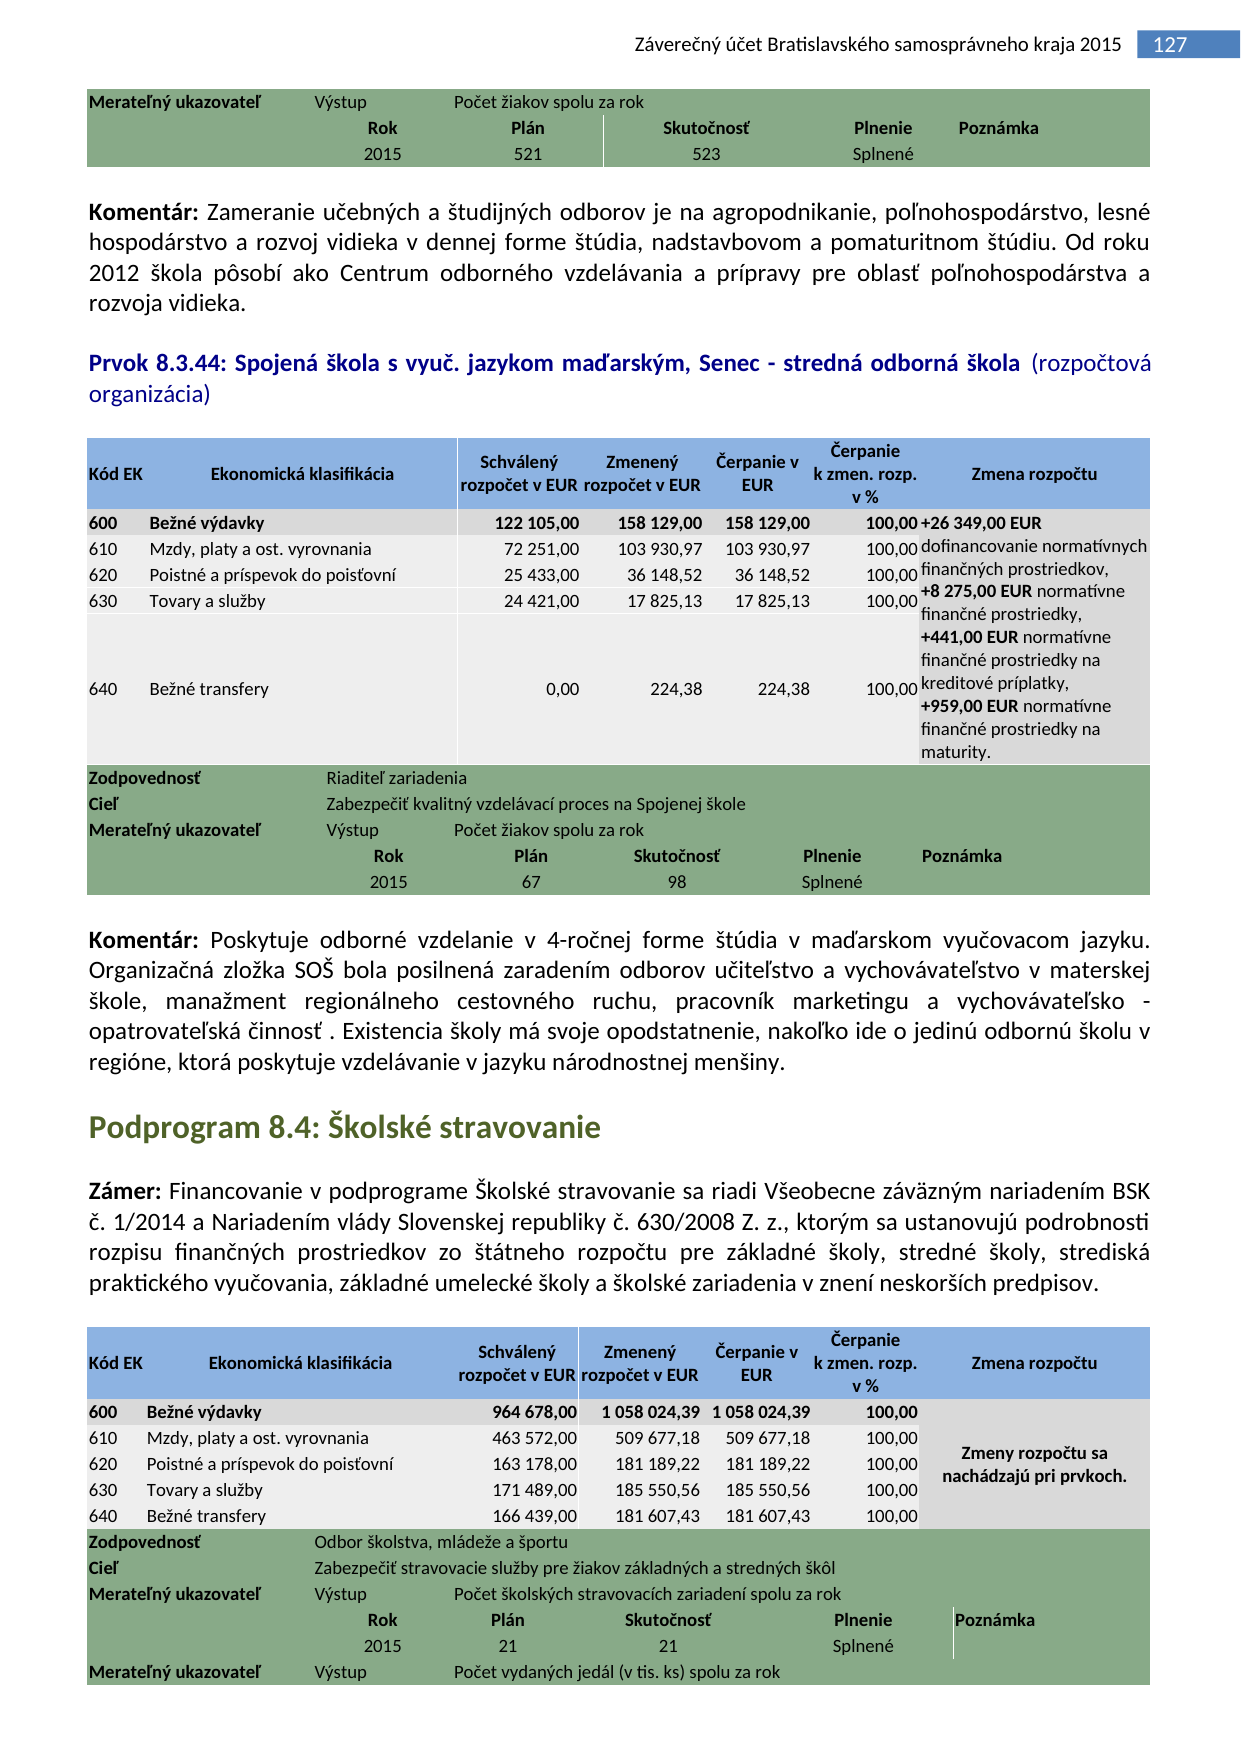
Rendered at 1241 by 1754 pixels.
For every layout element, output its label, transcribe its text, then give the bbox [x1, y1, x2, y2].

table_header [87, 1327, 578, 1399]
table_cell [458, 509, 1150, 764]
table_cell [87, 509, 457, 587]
text Komentár: Poskytuje odborné vzdelanie v 4-ročnej forme štúdia v maďarskom vyučovacom jazyku. Organizačná zložka SOŠ bola posilnená zaradením odborov učiteľstvo a vychovávateľstvo v materskej škole, manažment regionálneho cestovného ruchu, pracovník marketingu a vychovávateľsko - opatrovateľská činnosť . Existencia školy má svoje opodstatnenie, nakoľko ide o jedinú odbornú školu v regióne, ktorá poskytuje vzdelávanie v jazyku národnostnej menšiny. [89, 924, 1152, 1076]
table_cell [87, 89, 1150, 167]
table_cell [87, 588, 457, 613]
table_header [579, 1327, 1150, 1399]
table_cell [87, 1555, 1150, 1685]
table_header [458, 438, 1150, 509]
text Prvok 8.3.44: Spojená škola s vyuč. jazykom maďarským, Senec - stredná odborná škola (rozpočtová organizácia) [89, 347, 1152, 408]
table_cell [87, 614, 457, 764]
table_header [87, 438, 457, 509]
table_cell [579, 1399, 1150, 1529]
text Zámer: Financovanie v podprograme Školské stravovanie sa riadi Všeobecne záväzným nariadením BSK č. 1/2014 a Nariadením vlády Slovenskej republiky č. 630/2008 Z. z., ktorým sa ustanovujú podrobnosti rozpisu finančných prostriedkov zo štátneho rozpočtu pre základné školy, stredné školy, strediská praktického vyučovania, základné umelecké školy a školské zariadenia v znení neskorších predpisov. [89, 1176, 1152, 1298]
text Komentár: Zameranie učebných a študijných odborov je na agropodnikanie, poľnohospodárstvo, lesné hospodárstvo a rozvoj vidieka v dennej forme štúdia, nadstavbovom a pomaturitnom štúdiu. Od roku 2012 škola pôsobí ako Centrum odborného vzdelávania a prípravy pre oblasť poľnohospodárstva a rozvoja vidieka. [89, 196, 1152, 318]
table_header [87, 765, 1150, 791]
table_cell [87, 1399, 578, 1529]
text Podprogram 8.4: Školské stravovanie [89, 1106, 1152, 1146]
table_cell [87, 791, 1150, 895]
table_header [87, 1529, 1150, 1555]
